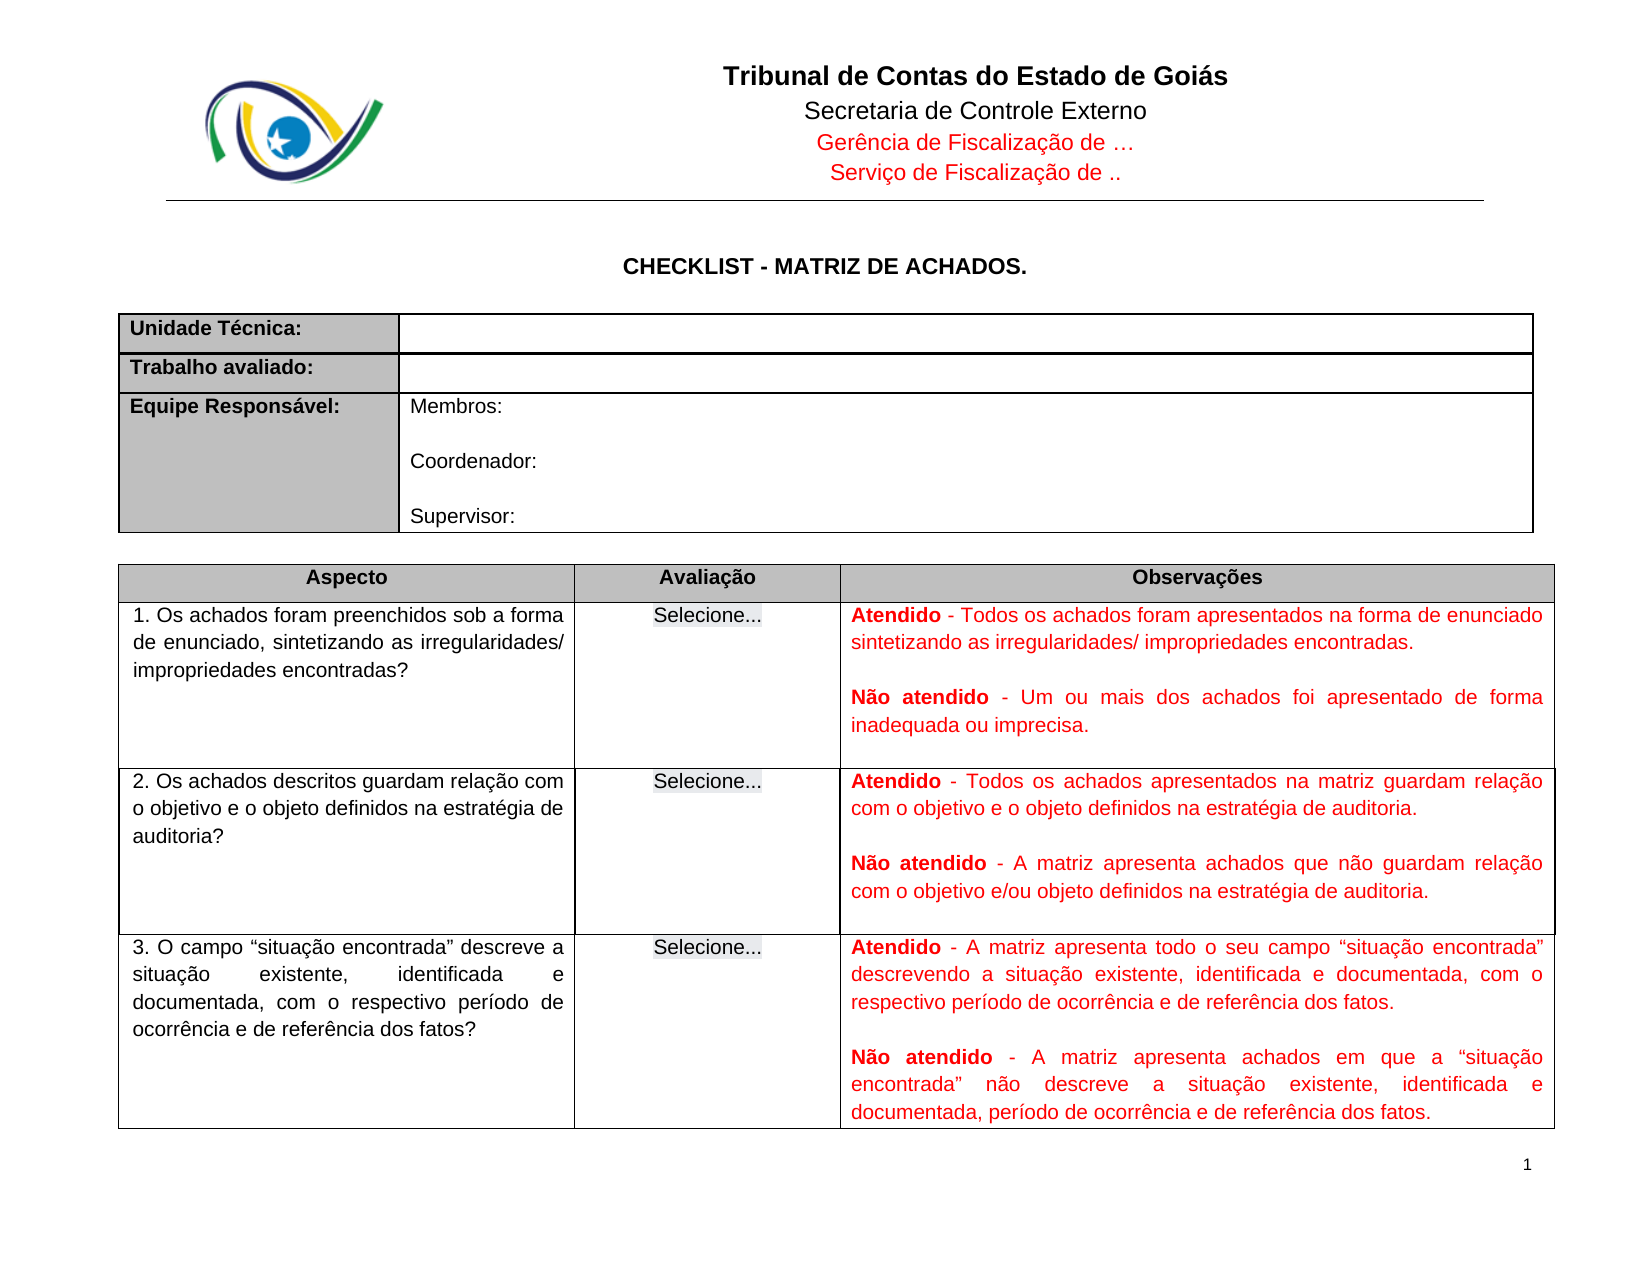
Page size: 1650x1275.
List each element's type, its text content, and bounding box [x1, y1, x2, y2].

table_cell Atendido - A matriz apresenta todo o seu campo “situação encontrada” descrevendo a situação existente, identificada e documentada, com o respectivo período de ocorrência e de referência dos fatos. Não atendido - A matriz apresenta achados em que a “situação encontrada” não descreve a situação existente, identificada e documentada, período de ocorrência e de referência dos fatos. [841, 935, 1554, 1127]
table_header Observações [841, 565, 1554, 602]
table_header [400, 315, 1532, 352]
table_cell [575, 603, 840, 768]
picture [198, 73, 389, 191]
text CHECKLIST - MATRIZ DE ACHADOS. [118, 253, 1532, 279]
table_cell Membros: Coordenador: Supervisor: [400, 394, 1532, 532]
table_cell [400, 355, 1532, 392]
table_cell Atendido - Todos os achados apresentados na matriz guardam relação com o objetivo e o objeto definidos na estratégia de auditoria. Não atendido - A matriz apresenta achados que não guardam relação com o objetivo e/ou objeto definidos na estratégia de auditoria. [841, 769, 1554, 934]
table_cell [576, 769, 839, 934]
table_cell [575, 935, 840, 1127]
table_cell 1. Os achados foram preenchidos sob a forma de enunciado, sintetizando as irregularidades/ impropriedades encontradas? [119, 603, 574, 768]
table_cell 3. O campo “situação encontrada” descreve a situação existente, identificada e documentada, com o respectivo período de ocorrência e de referência dos fatos? [119, 935, 574, 1127]
table_cell Equipe Responsável: [120, 394, 398, 532]
table_cell Trabalho avaliado: [120, 355, 398, 392]
table_header Aspecto [119, 565, 574, 602]
table_header Unidade Técnica: [120, 315, 398, 352]
table_cell 2. Os achados descritos guardam relação com o objetivo e o objeto definidos na estratégia de auditoria? [120, 769, 574, 934]
table_header Avaliação [575, 565, 840, 602]
table_cell Atendido - Todos os achados foram apresentados na forma de enunciado sintetizando as irregularidades/ impropriedades encontradas. Não atendido - Um ou mais dos achados foi apresentado de forma inadequada ou imprecisa. [841, 603, 1554, 768]
